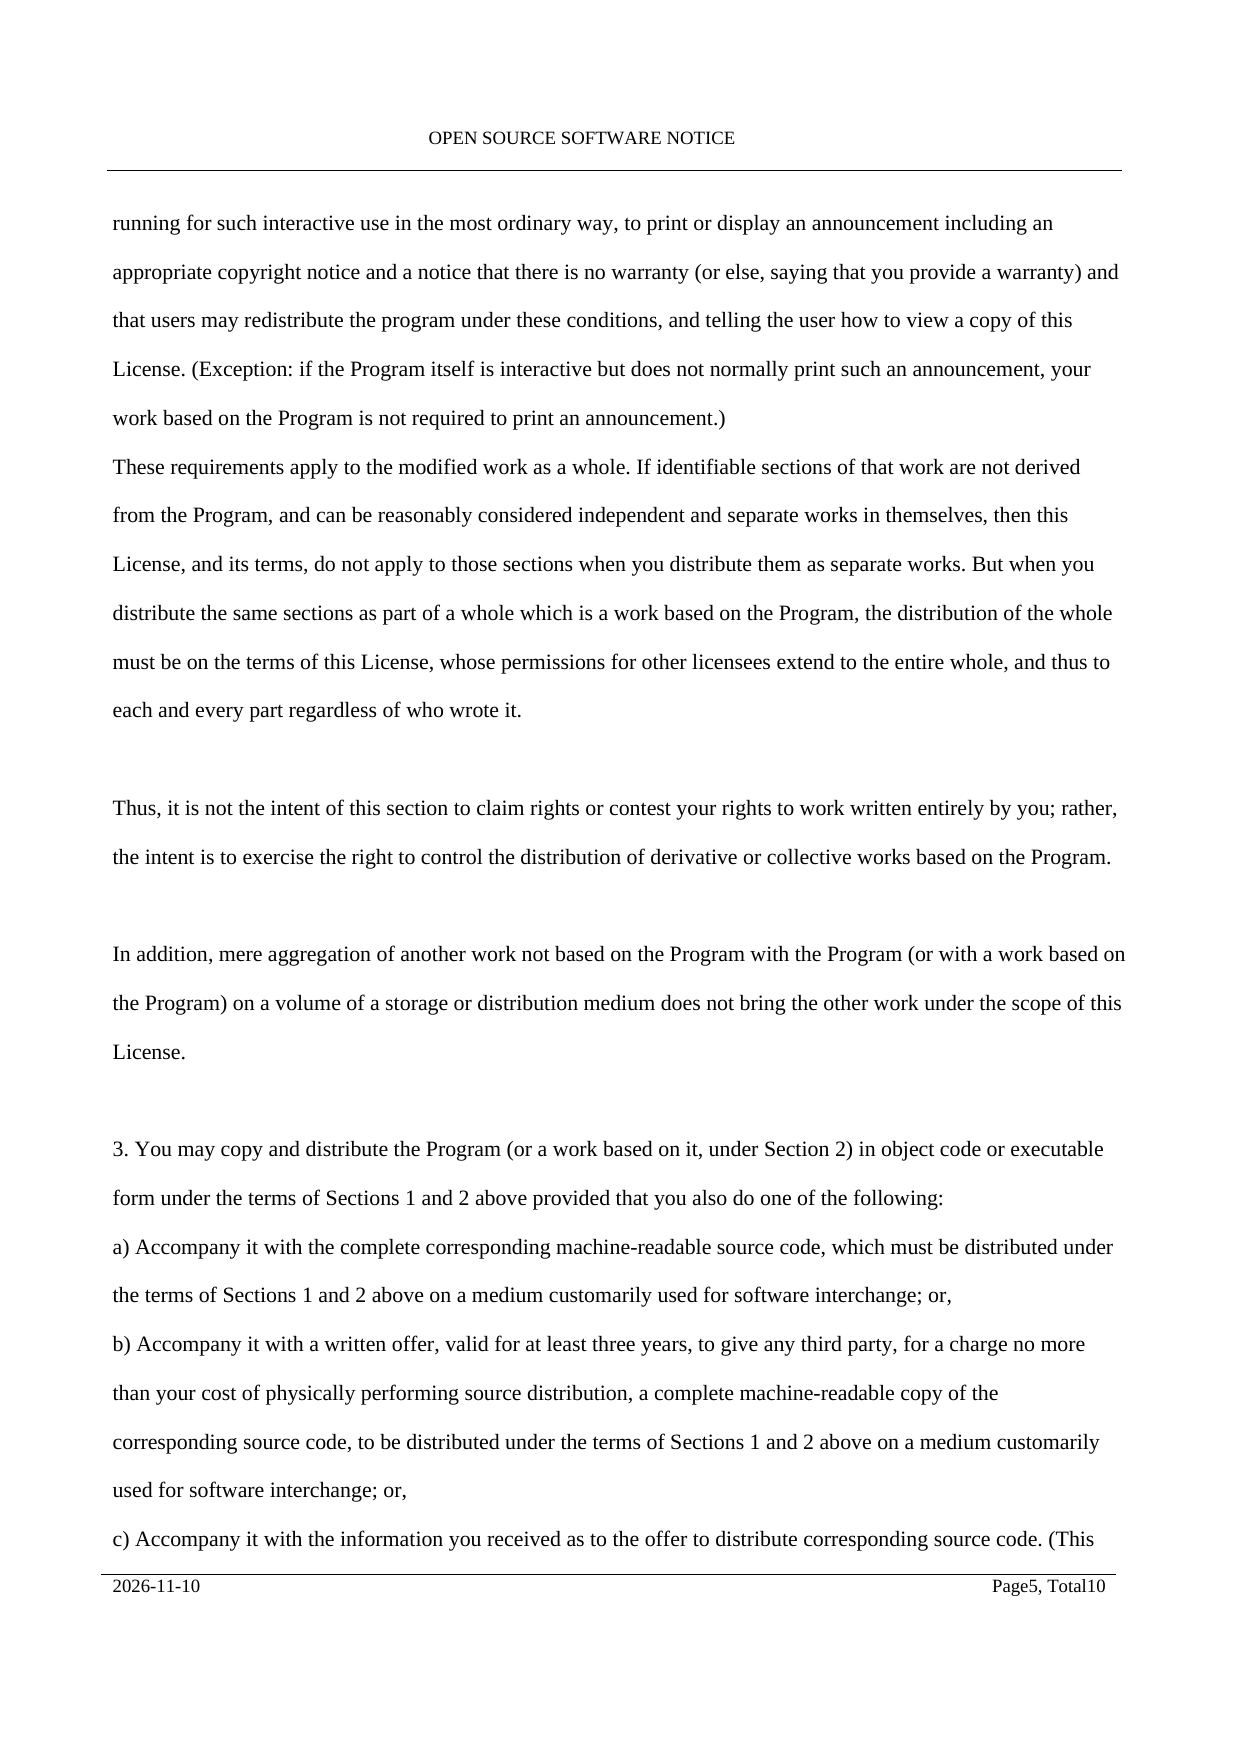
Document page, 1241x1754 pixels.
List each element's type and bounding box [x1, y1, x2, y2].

text [112, 206, 1128, 1555]
